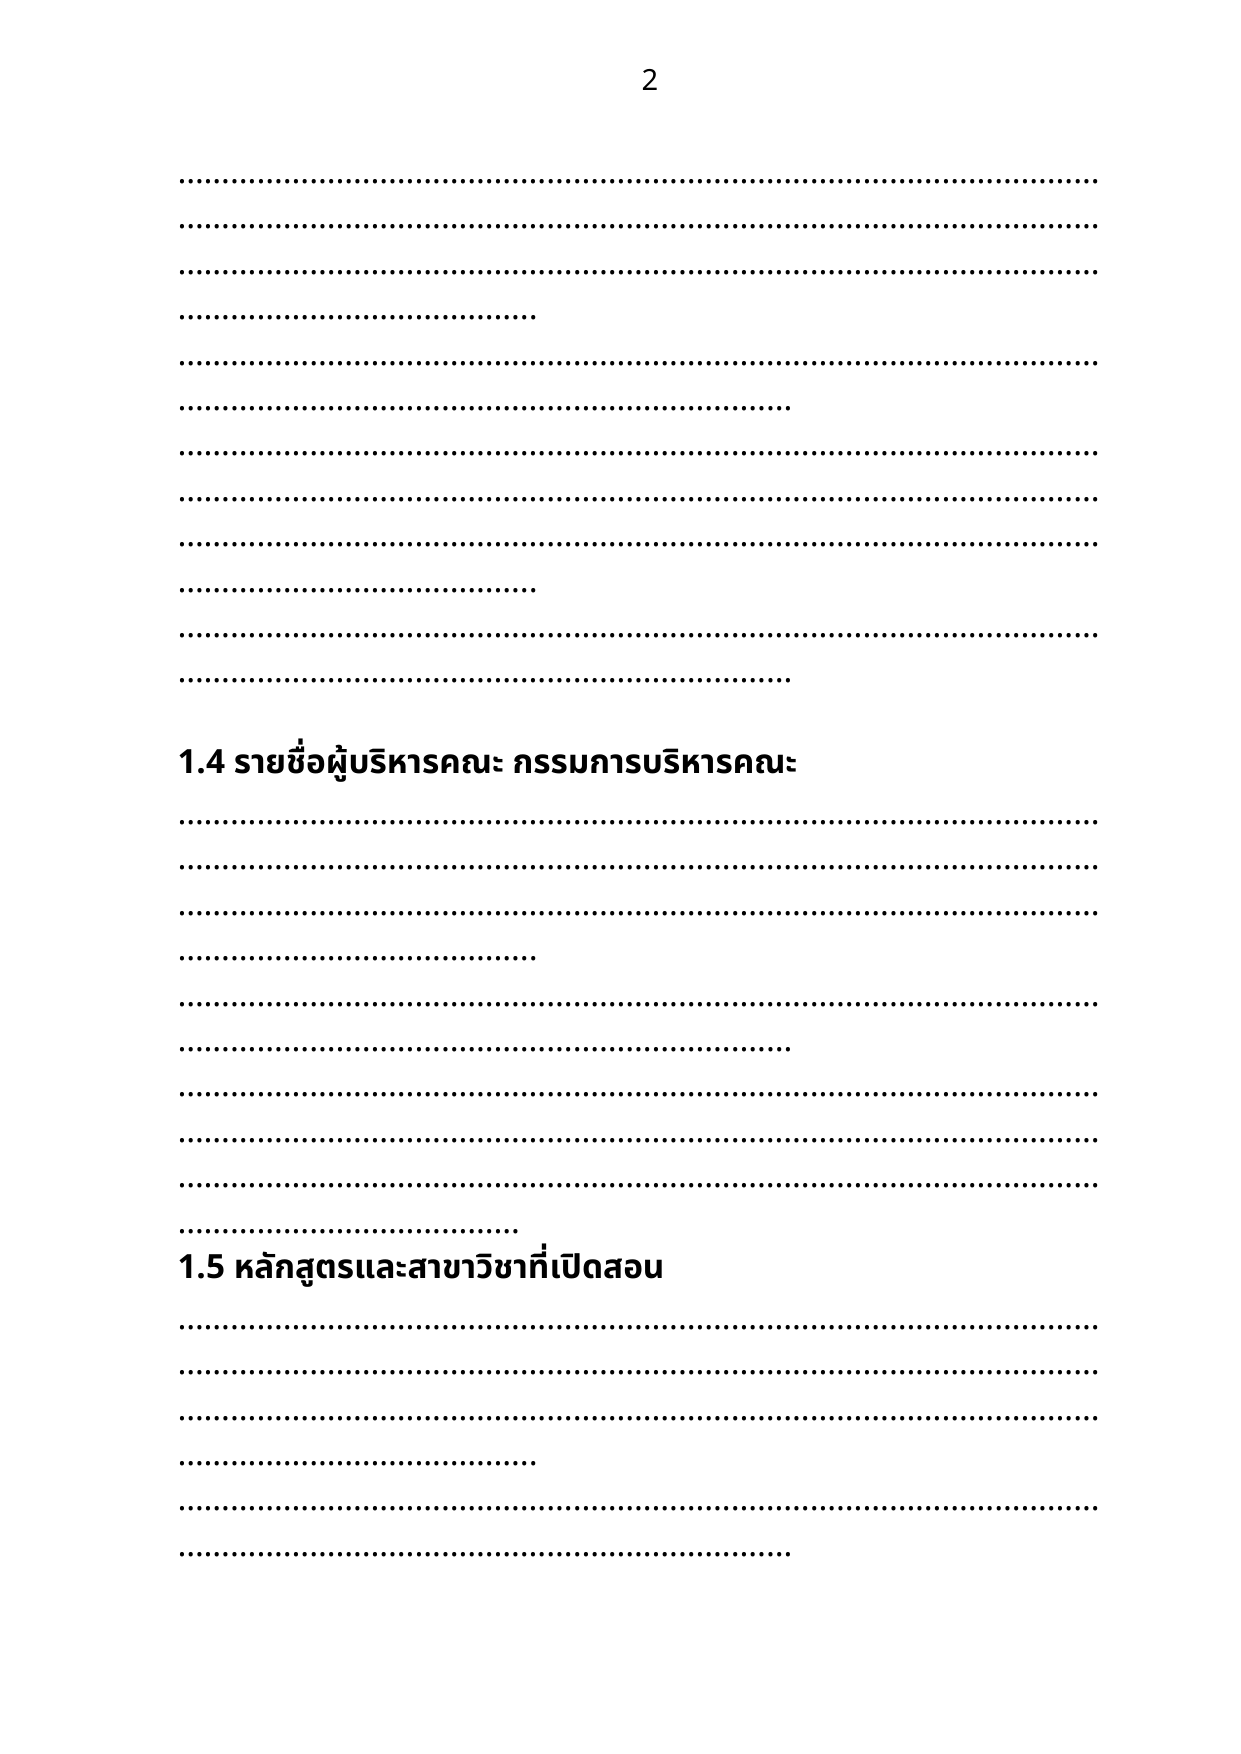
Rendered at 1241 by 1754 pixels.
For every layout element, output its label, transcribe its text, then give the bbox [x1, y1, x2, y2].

text ………………………………………………………………………………………………………………………………………………………………………………………………………………………………………………………………………………………………………………………… [177, 1061, 1122, 1243]
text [177, 1293, 1122, 1566]
text 1.4 รายชื่อผู้บริหารคณะ กรรมการบริหารคณะ [177, 693, 1122, 789]
text …………………………………………………………………………………………………………………………………………………………………………………………………………………………………………………………………………………………………………………………..…………………………………………………………………………………………………………………………………………………….…… [177, 789, 1122, 1061]
text 1.5 หลักสูตรและสาขาวิชาที่เปิดสอน [177, 1243, 1122, 1293]
